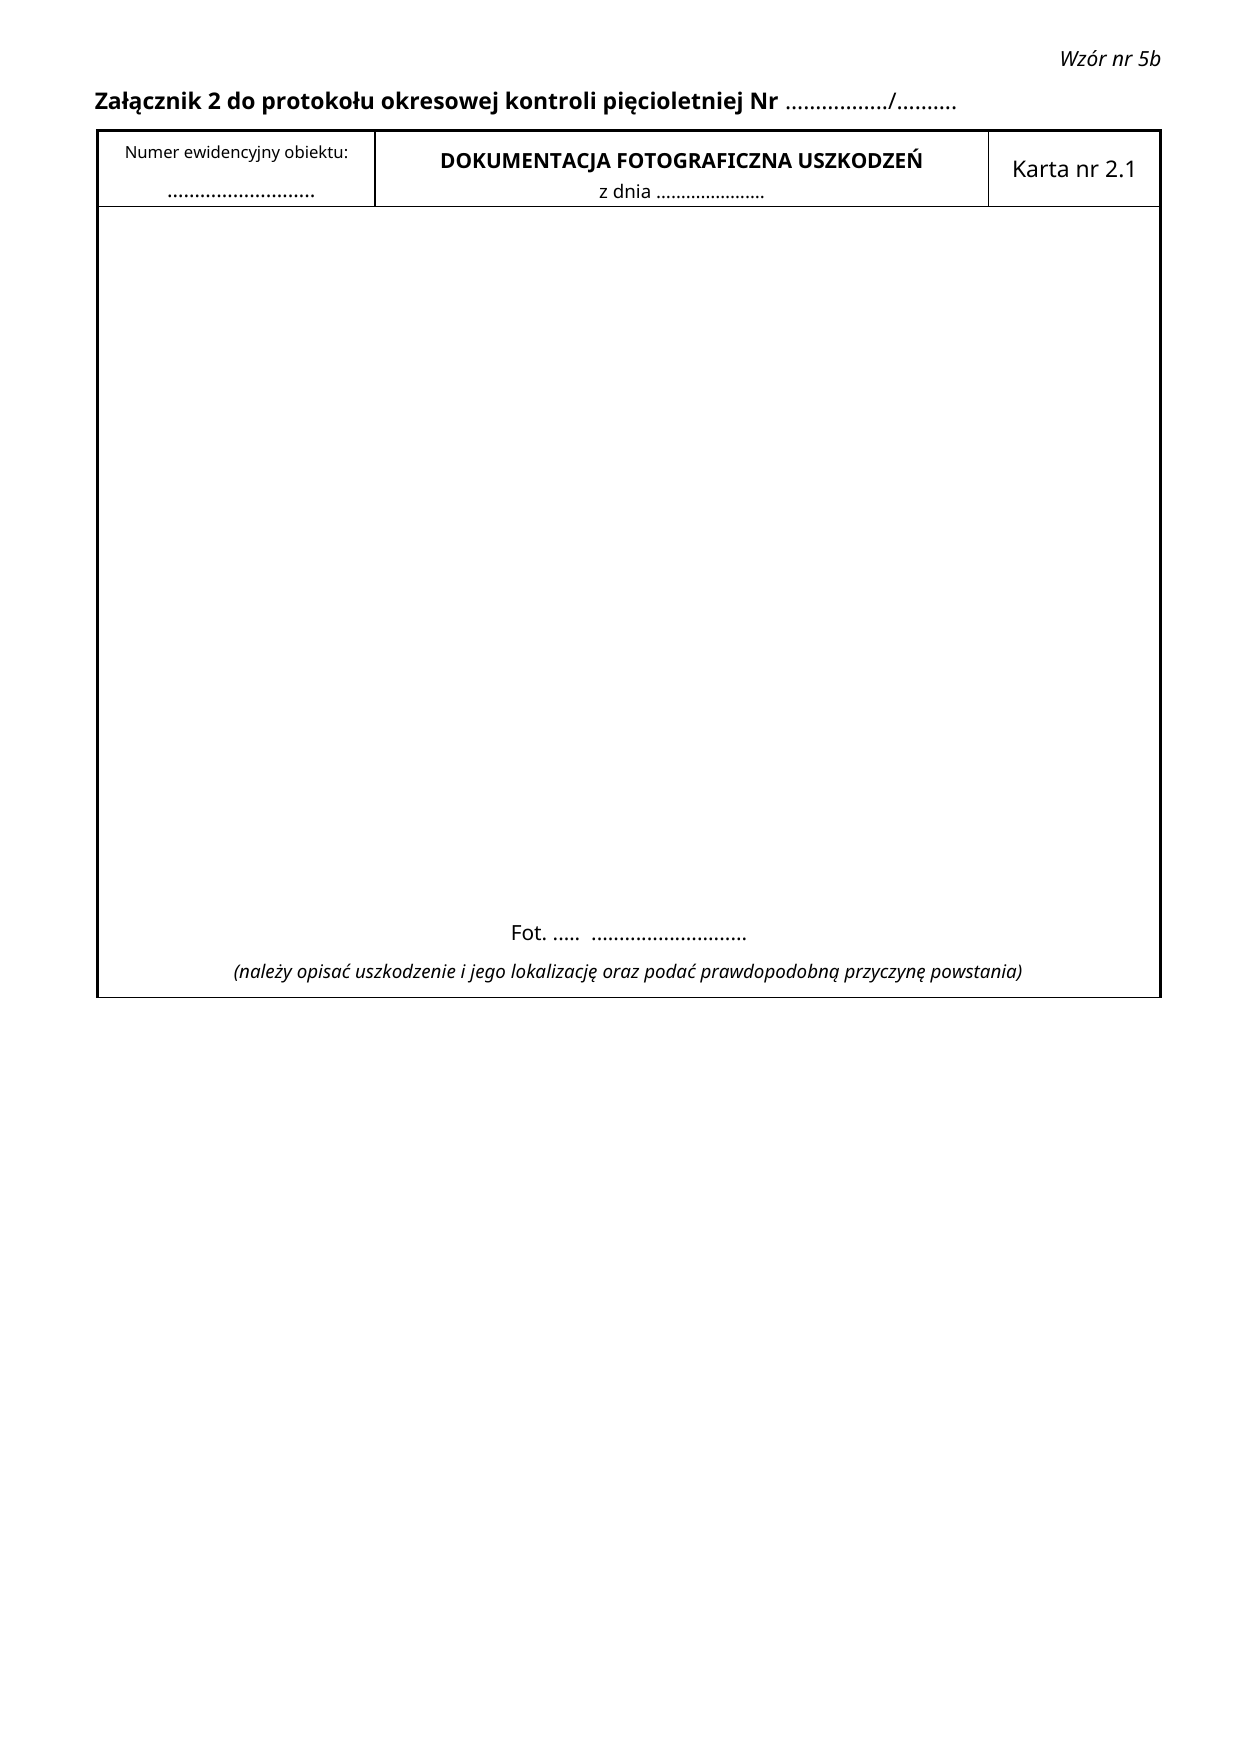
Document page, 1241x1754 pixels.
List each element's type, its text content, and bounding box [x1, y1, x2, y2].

table_header Numer ewidencyjny obiektu: ……………….…….. [99, 132, 374, 206]
text Załącznik 2 do protokołu okresowej kontroli pięcioletniej Nr ……………../………. [94, 85, 1163, 117]
table_header Karta nr 2.1 [989, 132, 1159, 206]
table_cell Fot. .…. ............................ (należy opisać uszkodzenie i jego lokalizację oraz podać prawdopodobną przyczynę powstania) [99, 207, 1159, 997]
table_header DOKUMENTACJA FOTOGRAFICZNA USZKODZEŃ z dnia …………………. [376, 132, 988, 206]
text Wzór nr 5b [94, 44, 1163, 73]
